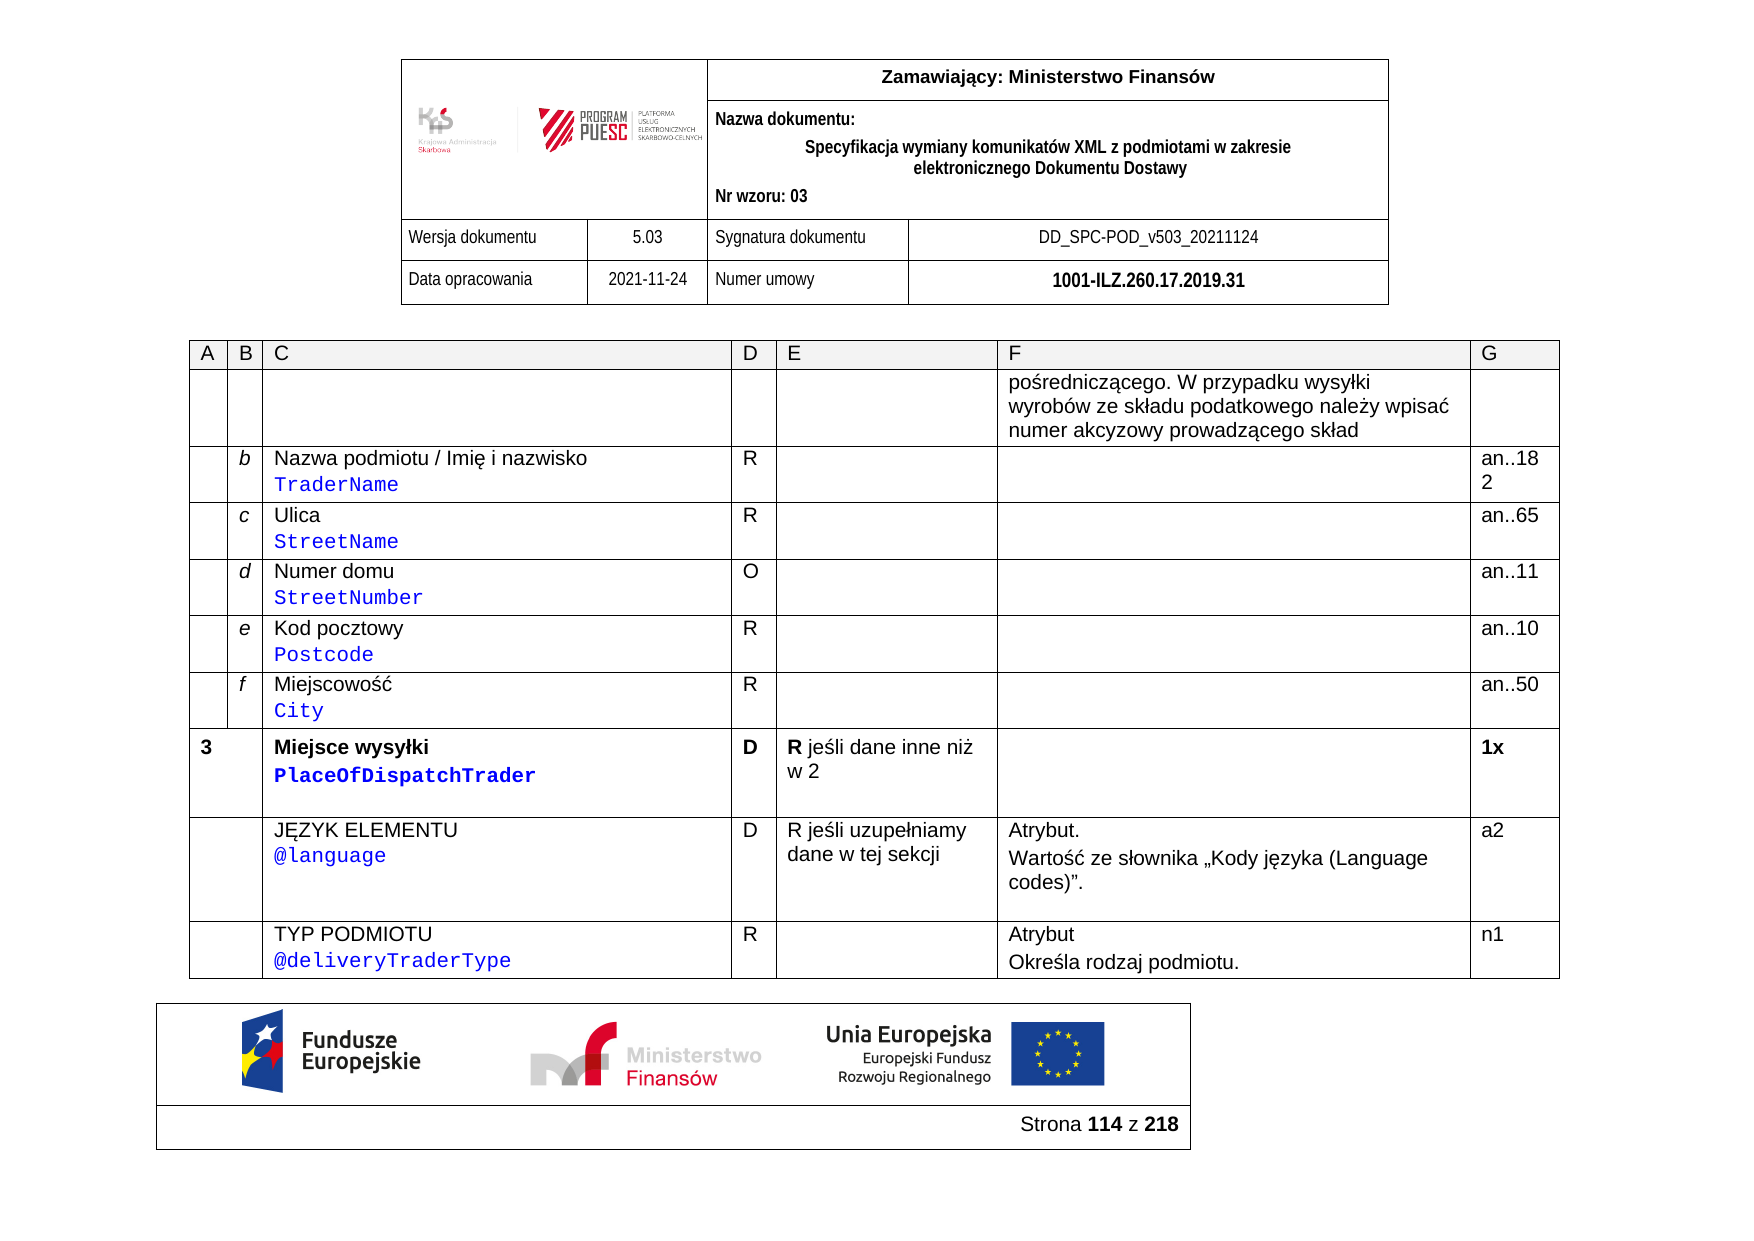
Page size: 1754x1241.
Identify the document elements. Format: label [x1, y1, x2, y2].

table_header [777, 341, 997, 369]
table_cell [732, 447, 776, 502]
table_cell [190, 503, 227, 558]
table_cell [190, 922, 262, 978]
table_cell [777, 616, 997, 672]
picture [242, 1009, 1105, 1093]
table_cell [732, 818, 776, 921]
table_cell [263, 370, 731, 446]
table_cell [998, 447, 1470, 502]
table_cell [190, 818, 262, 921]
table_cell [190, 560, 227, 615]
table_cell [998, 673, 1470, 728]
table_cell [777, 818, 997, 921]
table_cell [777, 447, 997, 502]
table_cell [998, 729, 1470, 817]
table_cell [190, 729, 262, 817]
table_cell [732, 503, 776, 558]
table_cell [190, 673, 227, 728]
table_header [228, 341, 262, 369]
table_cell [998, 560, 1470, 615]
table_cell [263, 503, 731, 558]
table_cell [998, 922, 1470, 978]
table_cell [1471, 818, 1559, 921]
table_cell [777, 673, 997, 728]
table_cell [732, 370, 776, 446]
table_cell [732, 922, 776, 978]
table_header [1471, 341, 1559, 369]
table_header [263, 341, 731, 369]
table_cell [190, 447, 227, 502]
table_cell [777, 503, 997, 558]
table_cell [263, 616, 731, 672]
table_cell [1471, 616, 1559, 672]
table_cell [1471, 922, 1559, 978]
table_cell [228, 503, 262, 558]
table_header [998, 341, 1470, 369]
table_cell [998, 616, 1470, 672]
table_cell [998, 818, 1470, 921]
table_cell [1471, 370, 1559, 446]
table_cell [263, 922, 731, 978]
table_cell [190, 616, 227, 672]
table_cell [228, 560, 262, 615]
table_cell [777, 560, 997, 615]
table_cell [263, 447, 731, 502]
picture [408, 97, 702, 163]
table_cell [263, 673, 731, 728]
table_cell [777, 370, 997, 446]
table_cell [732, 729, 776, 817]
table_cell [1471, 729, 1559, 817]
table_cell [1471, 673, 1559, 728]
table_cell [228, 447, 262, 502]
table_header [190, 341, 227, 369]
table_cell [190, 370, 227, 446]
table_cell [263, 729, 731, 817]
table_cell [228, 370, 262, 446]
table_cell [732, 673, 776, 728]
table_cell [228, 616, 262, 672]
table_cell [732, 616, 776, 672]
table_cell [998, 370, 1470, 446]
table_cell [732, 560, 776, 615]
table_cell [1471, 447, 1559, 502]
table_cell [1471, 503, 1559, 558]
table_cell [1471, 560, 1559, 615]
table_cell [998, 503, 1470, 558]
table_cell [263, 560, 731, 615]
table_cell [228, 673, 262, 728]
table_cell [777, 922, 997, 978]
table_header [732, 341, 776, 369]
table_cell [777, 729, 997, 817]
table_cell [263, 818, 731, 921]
